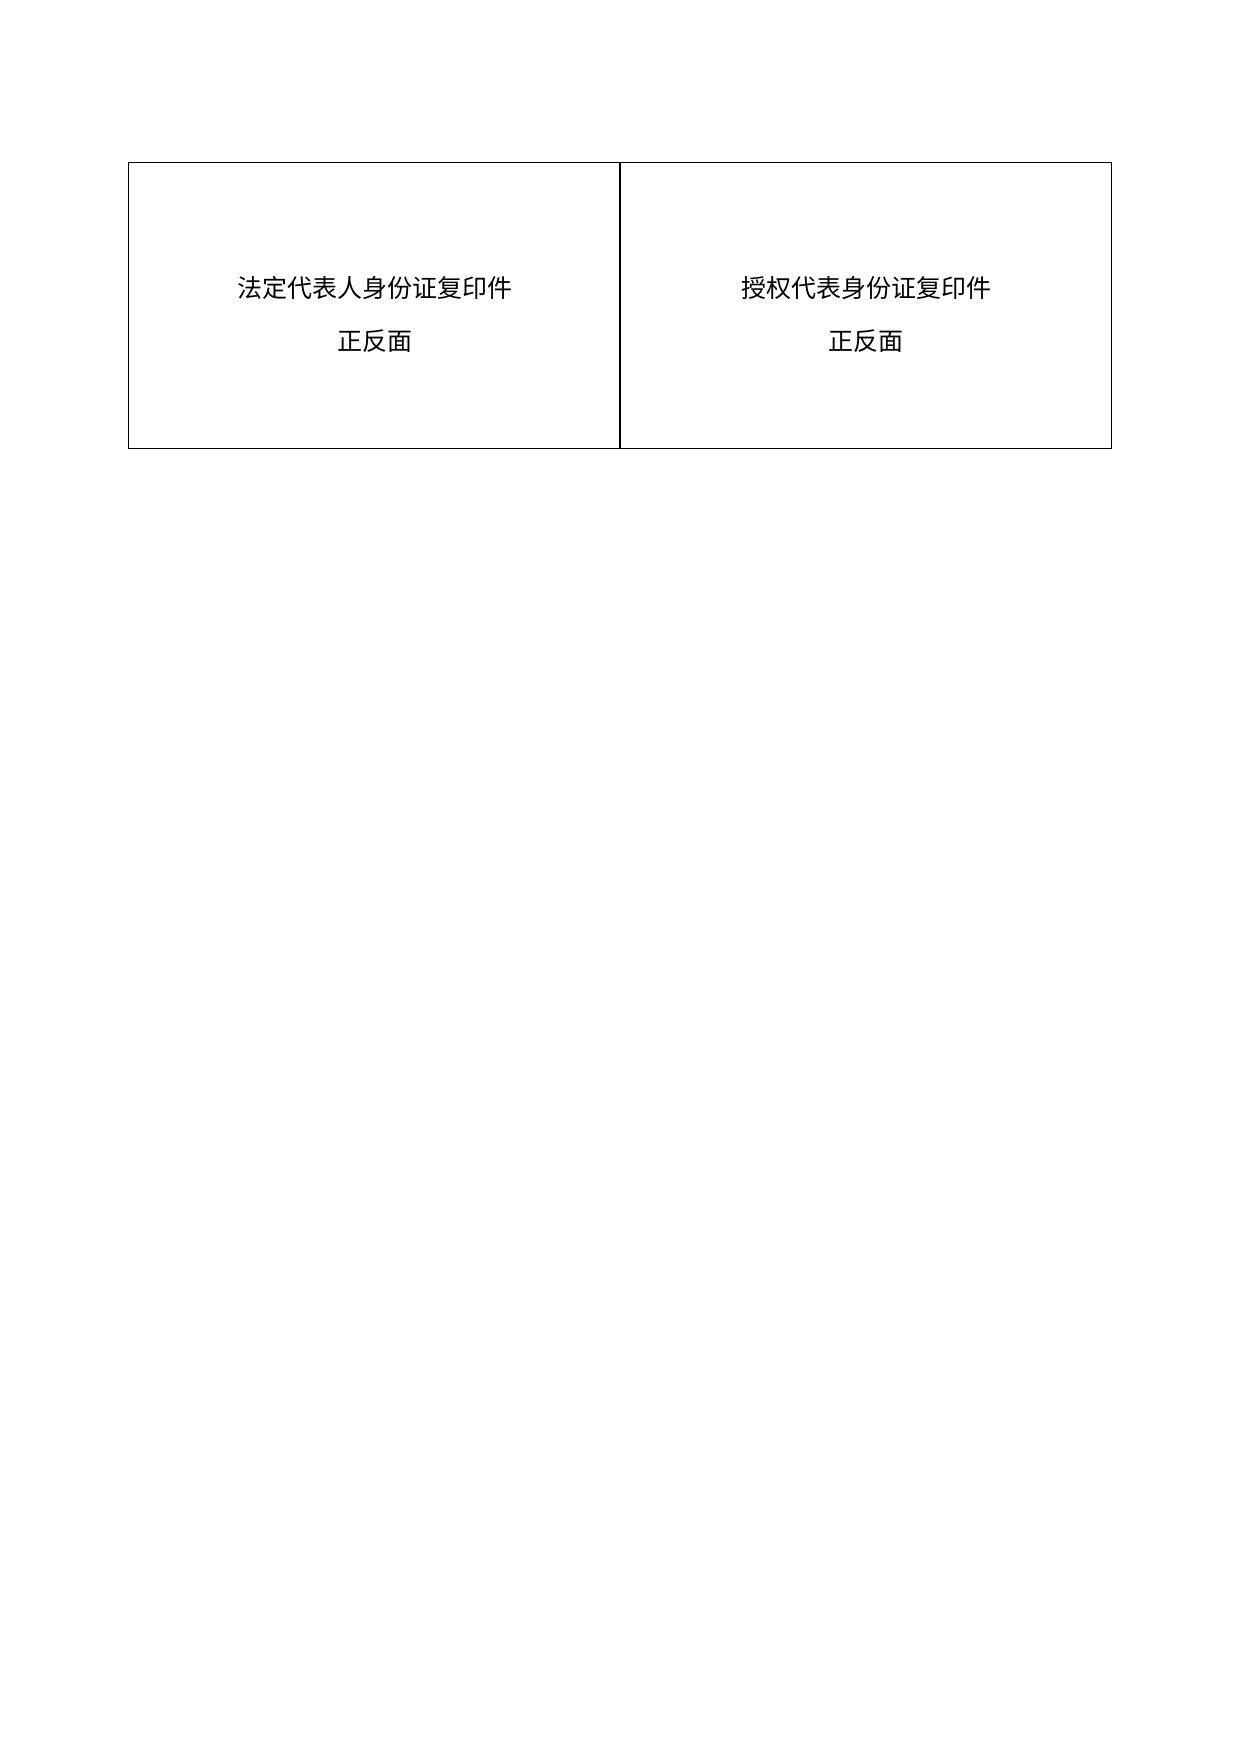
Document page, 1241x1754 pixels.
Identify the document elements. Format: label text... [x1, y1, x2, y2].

table_header 授权代表身份证复印件 正反面 [621, 163, 1111, 447]
table_header 法定代表人身份证复印件 正反面 [129, 163, 619, 447]
